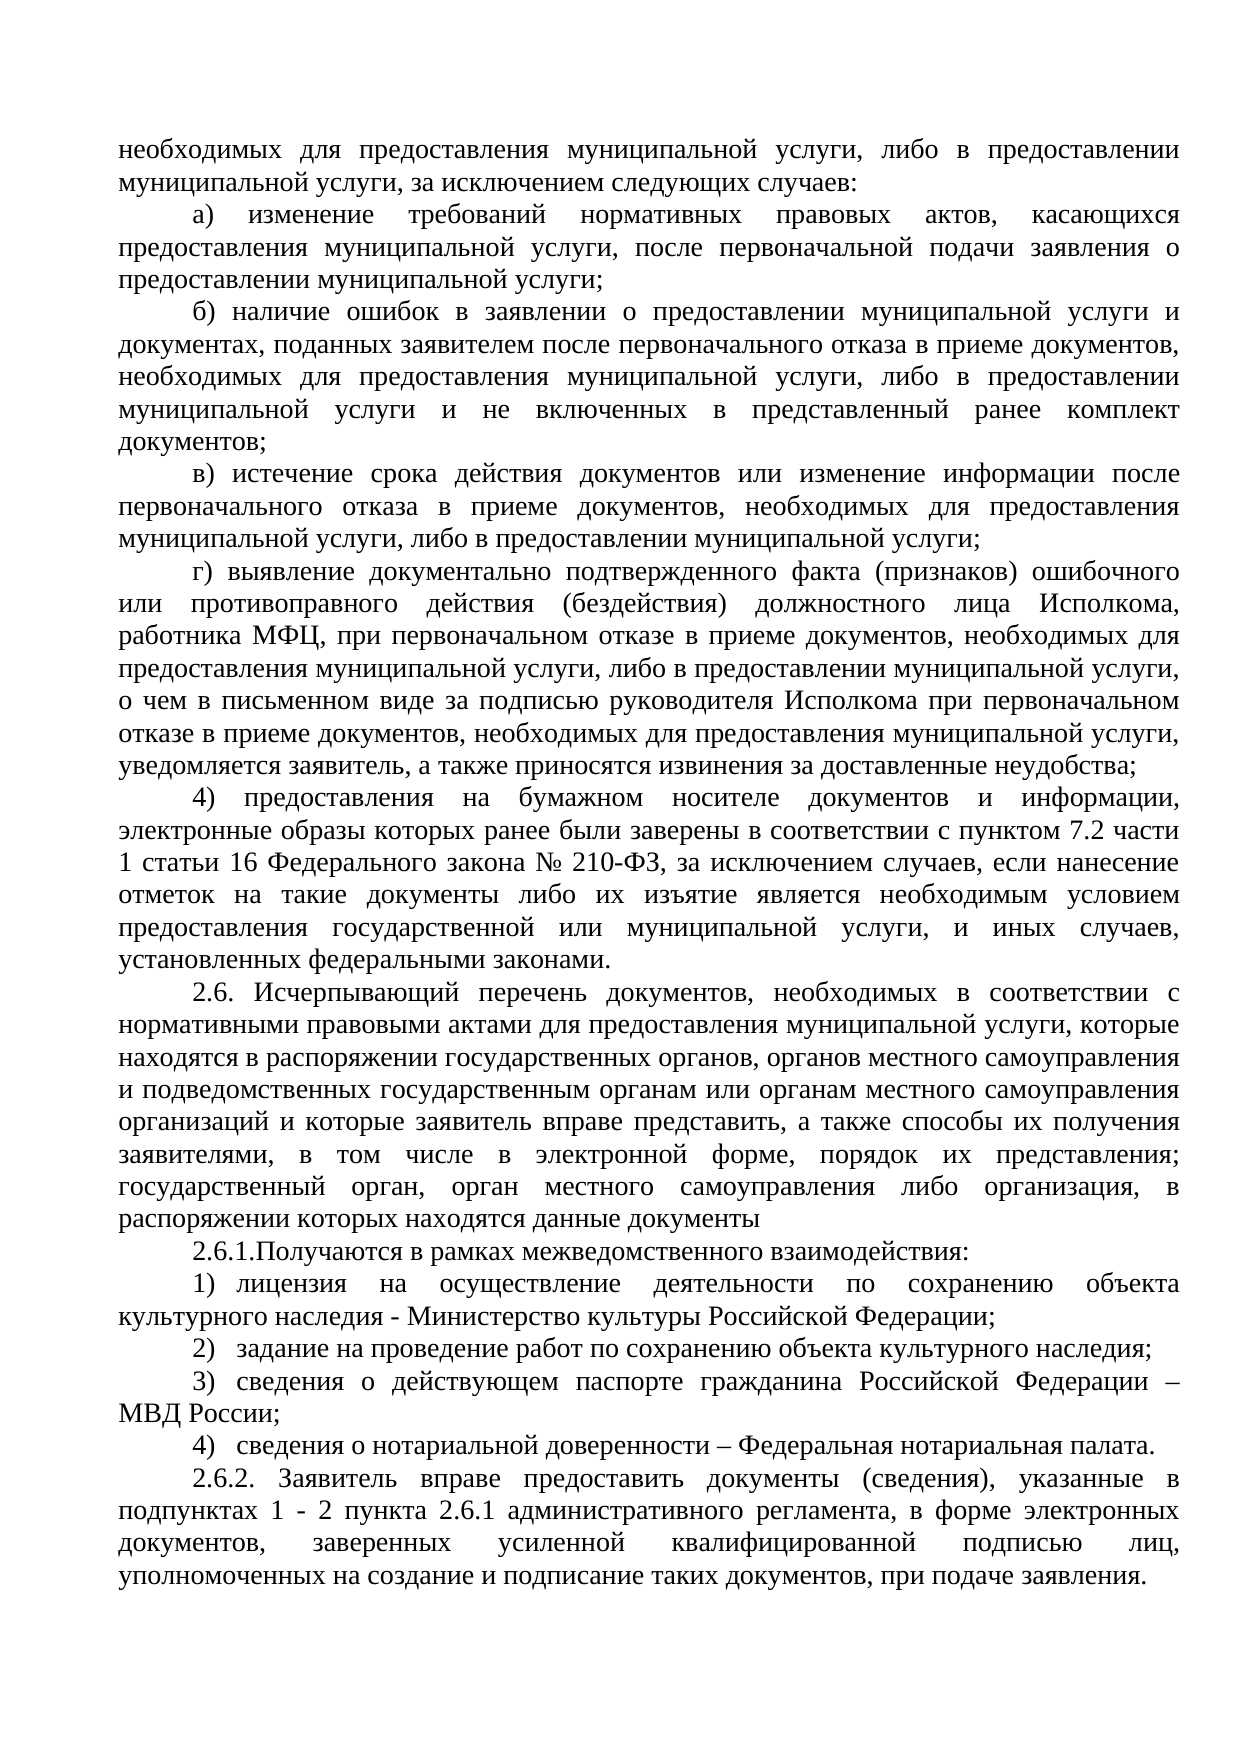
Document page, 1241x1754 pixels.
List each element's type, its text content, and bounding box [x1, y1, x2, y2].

list сведения о нотариальной доверенности – Федеральная нотариальная палата. [118, 1428, 1181, 1461]
text 2.6. Исчерпывающий перечень документов, необходимых в соответствии с нормативными правовыми актами для предоставления муниципальной услуги, которые находятся в распоряжении государственных органов, органов местного самоуправления и подведомственных государственным органам или органам местного самоуправления организаций и которые заявитель вправе представить, а также способы их получения заявителями, в том числе в электронной форме, порядок их представления; государственный орган, орган местного самоуправления либо организация, в распоряжении которых находятся данные документы [118, 975, 1181, 1234]
text 2.6.2. Заявитель вправе предоставить документы (сведения), указанные в подпунктах 1 - 2 пункта 2.6.1 административного регламента, в форме электронных документов, заверенных усиленной квалифицированной подписью лиц, уполномоченных на создание и подписание таких документов, при подаче заявления. [118, 1461, 1181, 1590]
list сведения о действующем паспорте гражданина Российской Федерации – МВД России; [118, 1363, 1181, 1428]
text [118, 132, 1181, 197]
text а) изменение требований нормативных правовых актов, касающихся предоставления муниципальной услуги, после первоначальной подачи заявления о предоставлении муниципальной услуги; [118, 197, 1181, 294]
list лицензия на осуществление деятельности по сохранению объекта культурного наследия - Министерство культуры Российской Федерации; [118, 1266, 1181, 1331]
text 2.6.1.Получаются в рамках межведомственного взаимодействия: [118, 1234, 1181, 1266]
text 4) предоставления на бумажном носителе документов и информации, электронные образы которых ранее были заверены в соответствии с пунктом 7.2 части 1 статьи 16 Федерального закона № 210-ФЗ, за исключением случаев, если нанесение отметок на такие документы либо их изъятие является необходимым условием предоставления государственной или муниципальной услуги, и иных случаев, установленных федеральными законами. [118, 780, 1181, 975]
list задание на проведение работ по сохранению объекта культурного наследия; [118, 1331, 1181, 1363]
text б) наличие ошибок в заявлении о предоставлении муниципальной услуги и документах, поданных заявителем после первоначального отказа в приеме документов, необходимых для предоставления муниципальной услуги, либо в предоставлении муниципальной услуги и не включенных в представленный ранее комплект документов; [118, 294, 1181, 456]
text г) выявление документально подтвержденного факта (признаков) ошибочного или противоправного действия (бездействия) должностного лица Исполкома, работника МФЦ, при первоначальном отказе в приеме документов, необходимых для предоставления муниципальной услуги, либо в предоставлении муниципальной услуги, о чем в письменном виде за подписью руководителя Исполкома при первоначальном отказе в приеме документов, необходимых для предоставления муниципальной услуги, уведомляется заявитель, а также приносятся извинения за доставленные неудобства; [118, 554, 1181, 780]
text в) истечение срока действия документов или изменение информации после первоначального отказа в приеме документов, необходимых для предоставления муниципальной услуги, либо в предоставлении муниципальной услуги; [118, 456, 1181, 554]
